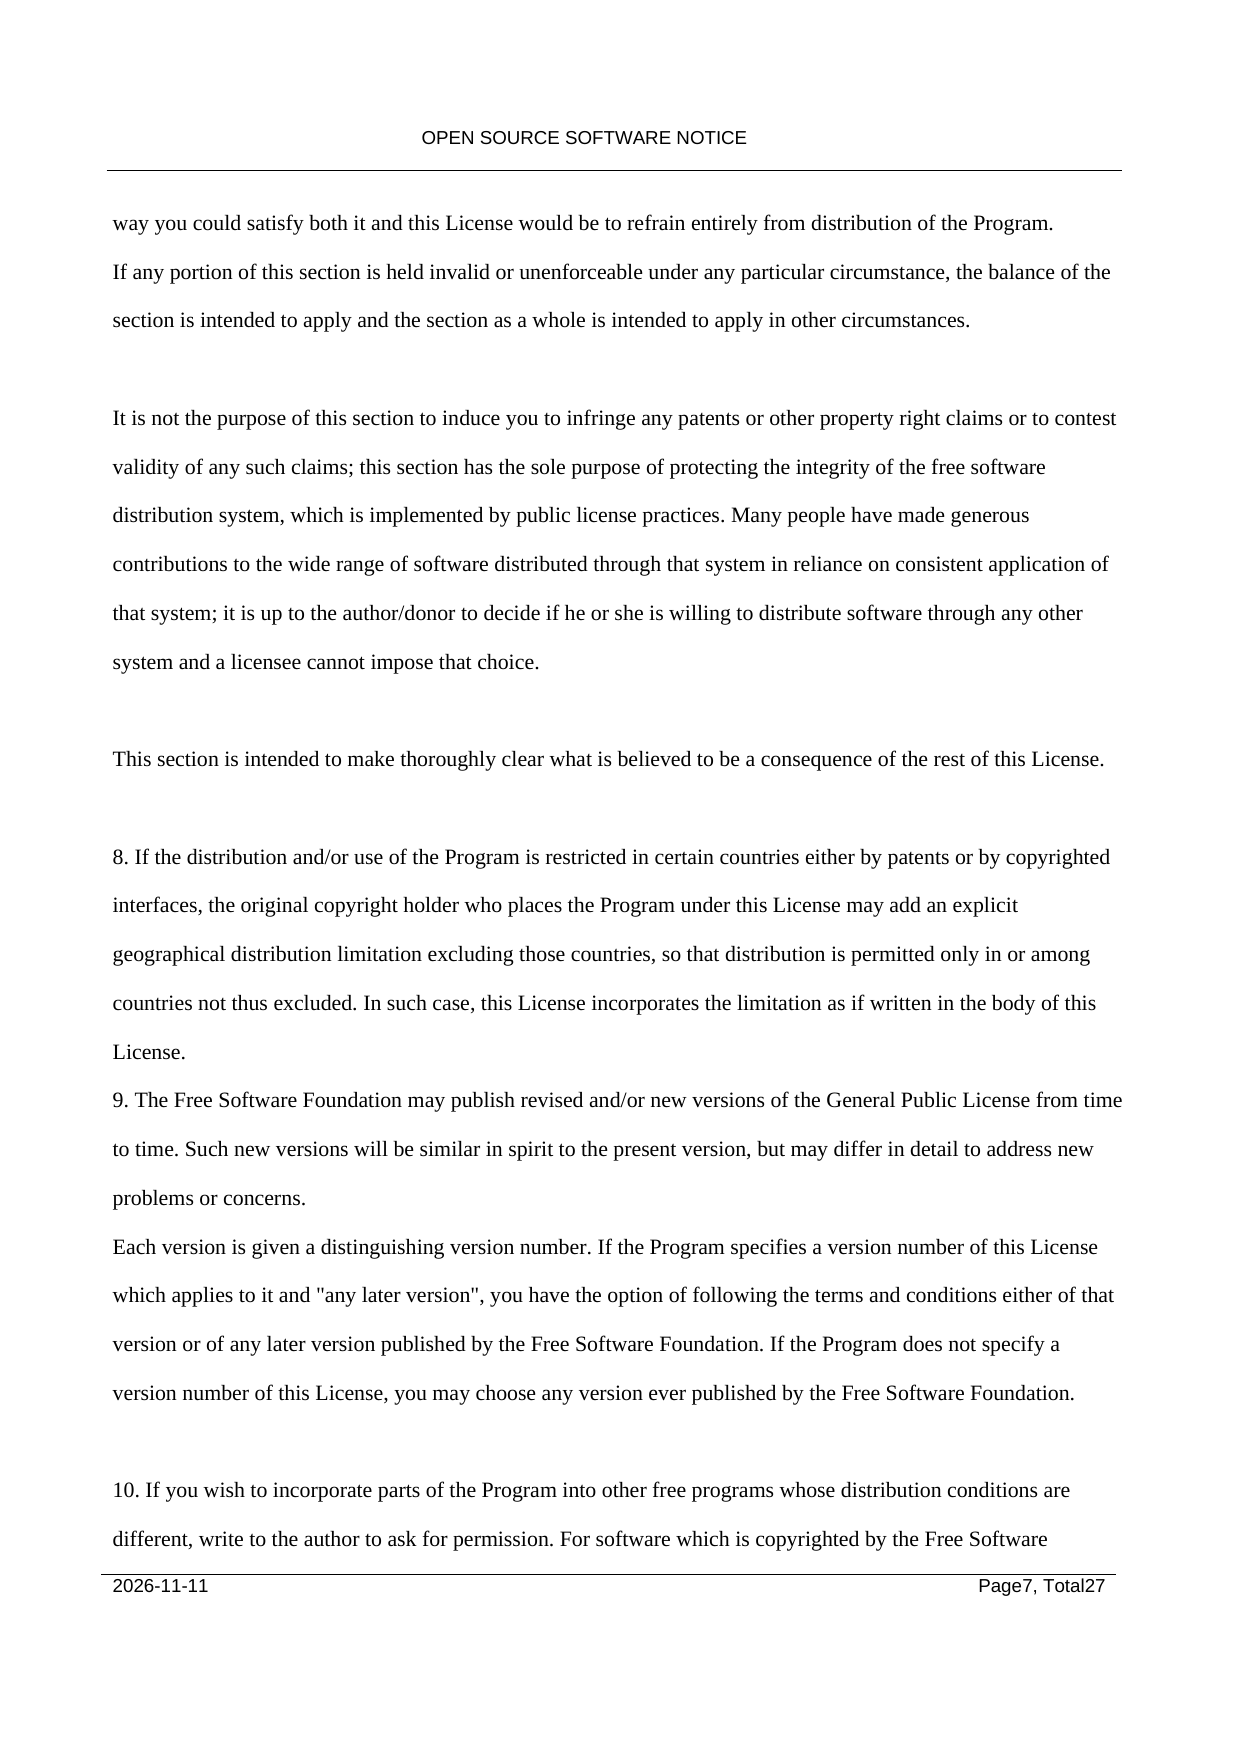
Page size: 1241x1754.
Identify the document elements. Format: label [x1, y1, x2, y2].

text [112, 206, 1128, 1555]
